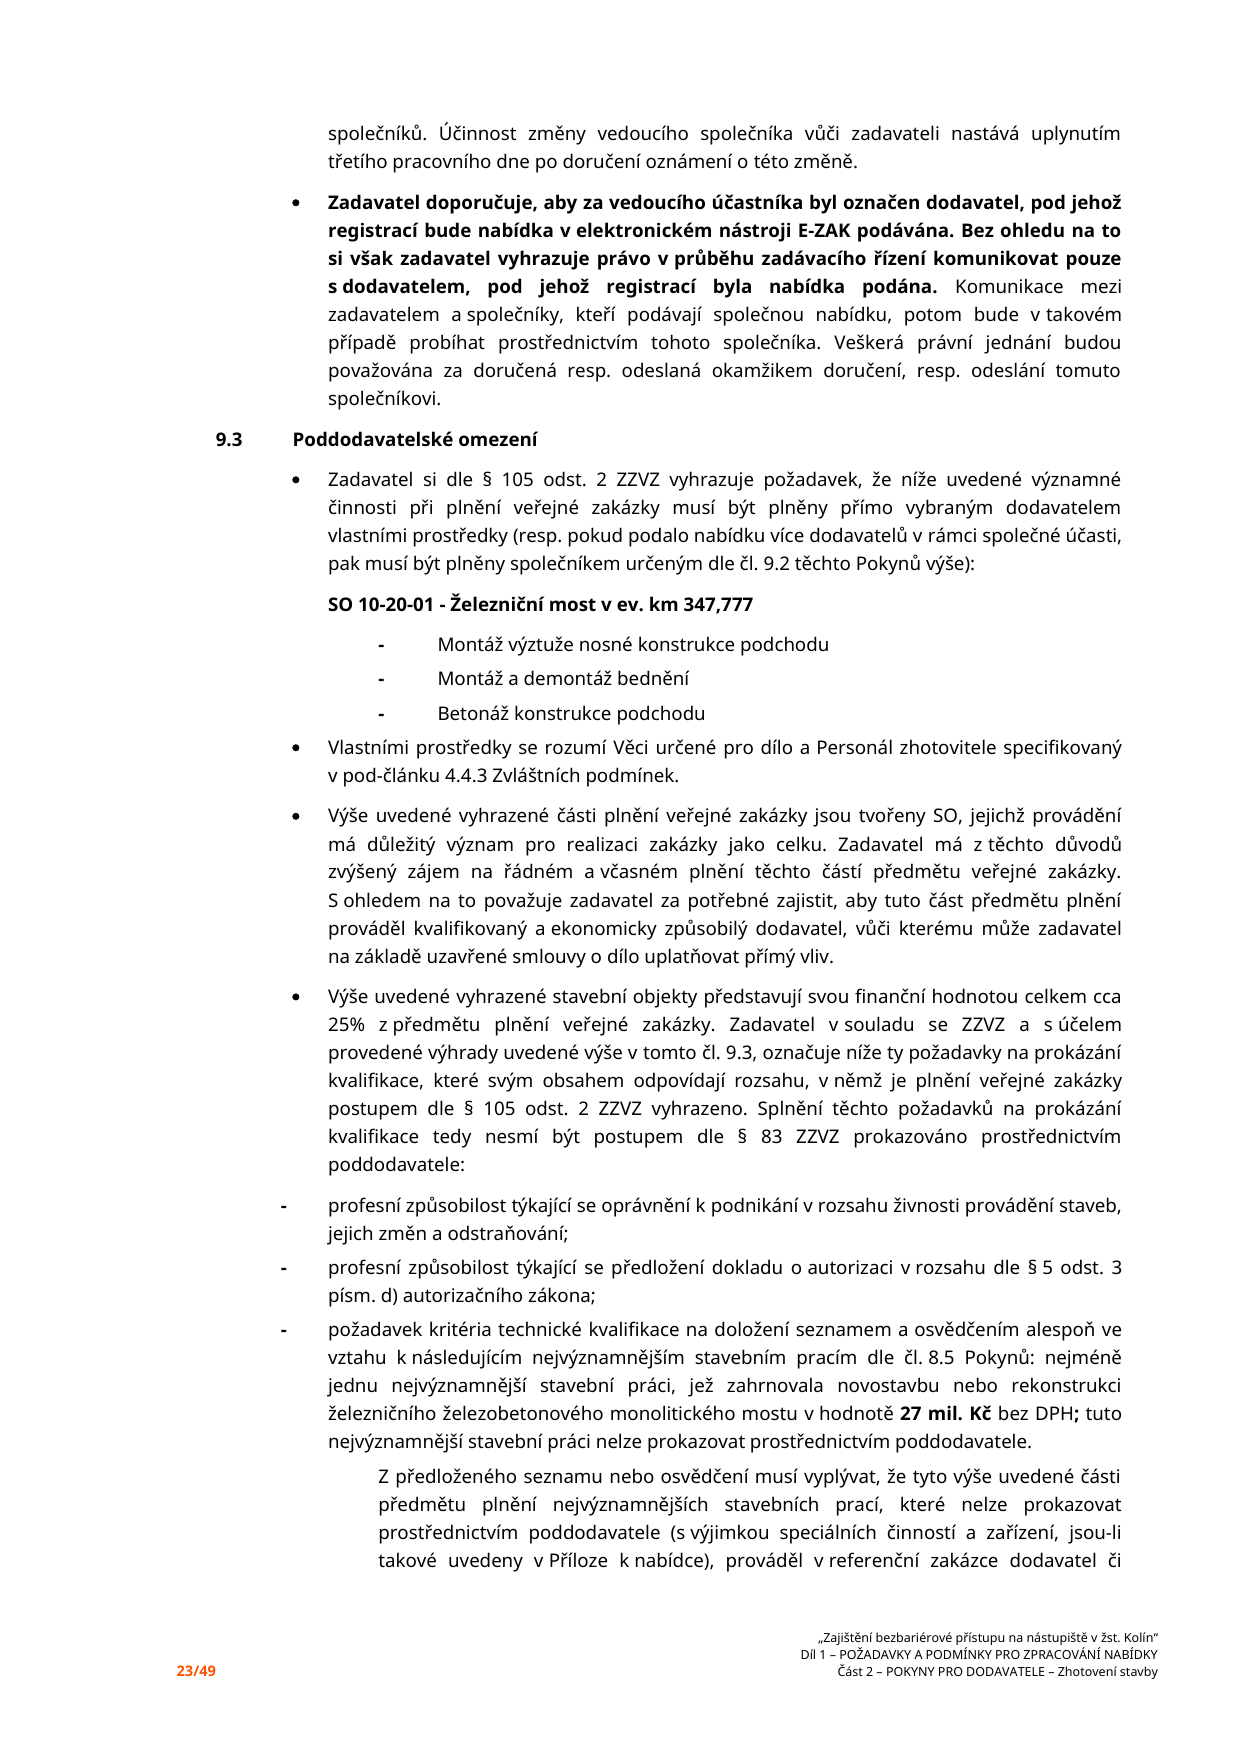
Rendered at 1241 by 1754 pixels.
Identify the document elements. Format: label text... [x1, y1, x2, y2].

text Zadavatel si dle § 105 odst. 2 ZZVZ vyhrazuje požadavek, že níže uvedené významné činnosti při plnění veřejné zakázky musí být plněny přímo vybraným dodavatelem vlastními prostředky (resp. pokud podalo nabídku více dodavatelů v rámci společné účasti, pak musí být plněny společníkem určeným dle čl. 9.2 těchto Pokynů výše): [292, 466, 1122, 576]
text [292, 121, 1122, 174]
text Montáž a demontáž bednění [301, 666, 1122, 691]
text Vlastními prostředky se rozumí Věci určené pro dílo a Personál zhotovitele specifikovaný v pod-článku 4.4.3 Zvláštních podmínek. [292, 734, 1122, 788]
text profesní způsobilost týkající se předložení dokladu o autorizaci v rozsahu dle § 5 odst. 3 písm. d) autorizačního zákona; [281, 1254, 1122, 1308]
text Výše uvedené vyhrazené části plnění veřejné zakázky jsou tvořeny SO, jejichž provádění má důležitý význam pro realizaci zakázky jako celku. Zadavatel má z těchto důvodů zvýšený zájem na řádném a včasném plnění těchto částí předmětu veřejné zakázky. S ohledem na to považuje zadavatel za potřebné zajistit, aby tuto část předmětu plnění prováděl kvalifikovaný a ekonomicky způsobilý dodavatel, vůči kterému může zadavatel na základě uzavřené smlouvy o dílo uplatňovat přímý vliv. [292, 803, 1122, 968]
text SO 10-20-01 - Železniční most v ev. km 347,777 [328, 591, 1122, 616]
text profesní způsobilost týkající se oprávnění k podnikání v rozsahu živnosti provádění staveb, jejich změn a odstraňování; [281, 1192, 1122, 1246]
text Výše uvedené vyhrazené stavební objekty představují svou finanční hodnotou celkem cca 25% z předmětu plnění veřejné zakázky. Zadavatel v souladu se ZZVZ a s účelem provedené výhrady uvedené výše v tomto čl. 9.3, označuje níže ty požadavky na prokázání kvalifikace, které svým obsahem odpovídají rozsahu, v němž je plnění veřejné zakázky postupem dle § 105 odst. 2 ZZVZ vyhrazeno. Splnění těchto požadavků na prokázání kvalifikace tedy nesmí být postupem dle § 83 ZZVZ prokazováno prostřednictvím poddodavatele: [292, 983, 1122, 1177]
text Montáž výztuže nosné konstrukce podchodu [301, 631, 1122, 657]
text Betonáž konstrukce podchodu [301, 700, 1122, 726]
text Zadavatel doporučuje, aby za vedoucího účastníka byl označen dodavatel, pod jehož registrací bude nabídka v elektronickém nástroji E-ZAK podávána. Bez ohledu na to si však zadavatel vyhrazuje právo v průběhu zadávacího řízení komunikovat pouze s dodavatelem, pod jehož registrací byla nabídka podána. Komunikace mezi zadavatelem a společníky, kteří podávají společnou nabídku, potom bude v takovém případě probíhat prostřednictvím tohoto společníka. Veškerá právní jednání budou považována za doručená resp. odeslaná okamžikem doručení, resp. odeslání tomuto společníkovi. [292, 189, 1122, 411]
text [378, 1463, 1122, 1573]
text Poddodavatelské omezení [216, 426, 1122, 451]
text požadavek kritéria technické kvalifikace na doložení seznamem a osvědčením alespoň ve vztahu k následujícím nejvýznamnějším stavebním pracím dle čl. 8.5 Pokynů: nejméně jednu nejvýznamnější stavební práci, jež zahrnovala novostavbu nebo rekonstrukci železničního železobetonového monolitického mostu v hodnotě 27 mil. Kč bez DPH; tuto nejvýznamnější stavební práci nelze prokazovat prostřednictvím poddodavatele. [281, 1317, 1122, 1454]
